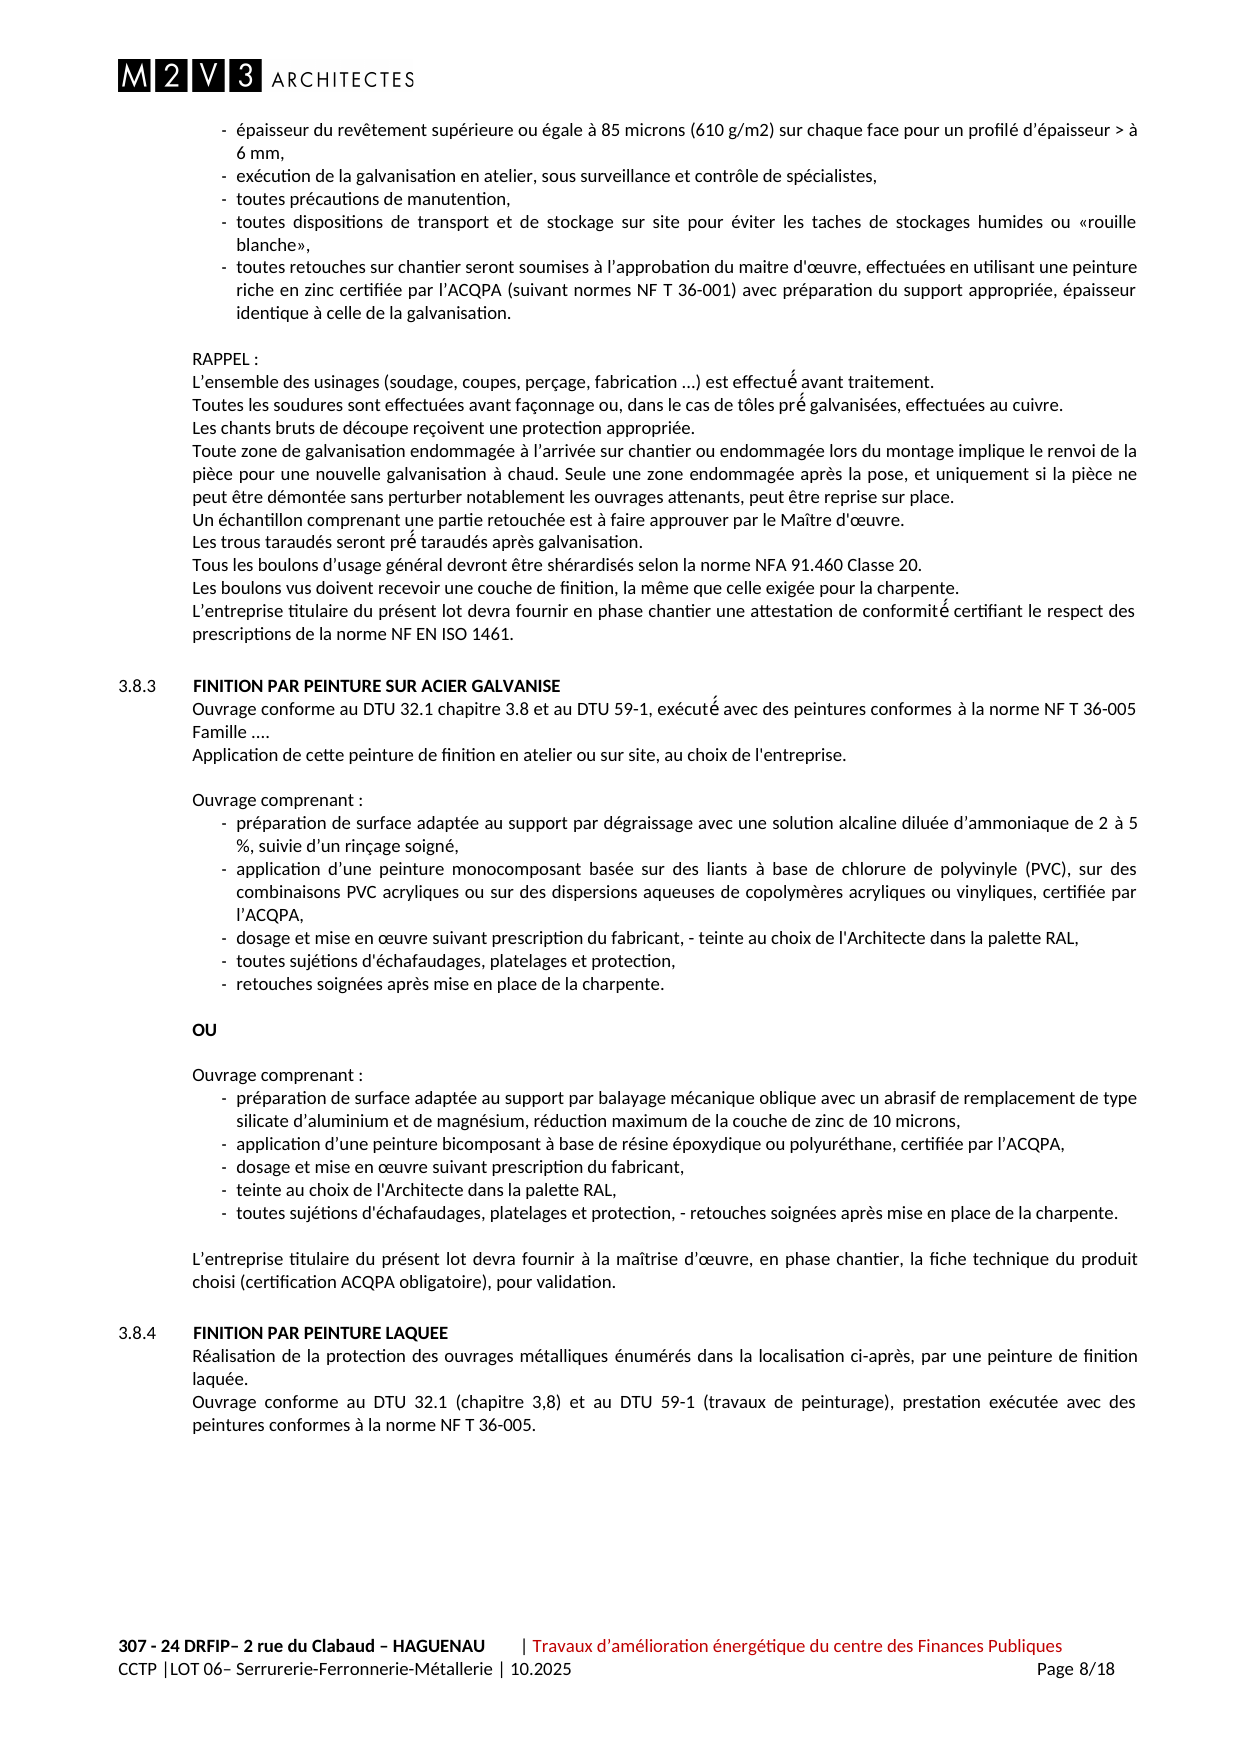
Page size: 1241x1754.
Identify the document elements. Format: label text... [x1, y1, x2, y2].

subtitle Ouvrage comprenant : [192, 788, 1138, 811]
subtitle Tous les boulons d’usage général devront être shérardisés selon la norme NFA 91.460 Classe 20. [192, 553, 1138, 576]
list teinte au choix de l'Architecte dans la palette RAL, [221, 1178, 1138, 1201]
subtitle L’entreprise titulaire du présent lot devra fournir en phase chantier une attestation de conformité́ certifiant le respect des prescriptions de la norme NF EN ISO 1461. [192, 599, 1138, 645]
list épaisseur du revêtement supérieure ou égale à 85 microns (610 g/m2) sur chaque face pour un profilé d’épaisseur > à 6 mm, [221, 118, 1138, 164]
list retouches soignées après mise en place de la charpente. [221, 972, 1138, 995]
list toutes dispositions de transport et de stockage sur site pour éviter les taches de stockages humides ou «rouille blanche», [221, 210, 1138, 256]
subtitle Application de cette peinture de finition en atelier ou sur site, au choix de l'entreprise. [192, 743, 1138, 766]
picture [118, 59, 414, 92]
text Réalisation de la protection des ouvrages métalliques énumérés dans la localisation ci-après, par une peinture de finition laquée. Ouvrage conforme au DTU 32.1 (chapitre 3,8) et au DTU 59-1 (travaux de peinturage), prestation exécutée avec des peintures conformes à la norme NF T 36-005. [192, 1344, 1138, 1436]
list Toutes les soudures sont effectuées avant façonnage ou, dans le cas de tôles pré́ galvanisées, effectuées au cuivre. [192, 393, 1138, 416]
list FINITION PAR PEINTURE LAQUEE [118, 1321, 1138, 1344]
list dosage et mise en œuvre suivant prescription du fabricant, [221, 1155, 1138, 1178]
list préparation de surface adaptée au support par dégraissage avec une solution alcaline diluée d’ammoniaque de 2 à 5 %, suivie d’un rinçage soigné, [221, 811, 1138, 857]
subtitle Les trous taraudés seront pré́ taraudés après galvanisation. [192, 531, 1138, 553]
list application d’une peinture monocomposant basée sur des liants à base de chlorure de polyvinyle (PVC), sur des combinaisons PVC acryliques ou sur des dispersions aqueuses de copolymères acryliques ou vinyliques, certifiée par l’ACQPA, [221, 857, 1138, 926]
list application d’une peinture bicomposant à base de résine époxydique ou polyuréthane, certifiée par l’ACQPA, [221, 1132, 1138, 1155]
list FINITION PAR PEINTURE SUR ACIER GALVANISE [118, 674, 1138, 697]
list RAPPEL : [192, 347, 1138, 370]
list toutes retouches sur chantier seront soumises à l’approbation du maitre d'œuvre, effectuées en utilisant une peinture riche en zinc certifiée par l’ACQPA (suivant normes NF T 36-001) avec préparation du support appropriée, épaisseur identique à celle de la galvanisation. [221, 256, 1138, 324]
list toutes sujétions d'échafaudages, platelages et protection, - retouches soignées après mise en place de la charpente. [221, 1201, 1138, 1224]
list dosage et mise en œuvre suivant prescription du fabricant, - teinte au choix de l'Architecte dans la palette RAL, [221, 926, 1138, 949]
list toutes sujétions d'échafaudages, platelages et protection, [221, 949, 1138, 972]
list Les chants bruts de découpe reçoivent une protection appropriée. [192, 416, 1138, 439]
subtitle Les boulons vus doivent recevoir une couche de finition, la même que celle exigée pour la charpente. [192, 576, 1138, 599]
list L’ensemble des usinages (soudage, coupes, perçage, fabrication ...) est effectué́ avant traitement. [192, 370, 1138, 393]
list Un échantillon comprenant une partie retouchée est à faire approuver par le Maître d'œuvre. [192, 508, 1138, 531]
list Toute zone de galvanisation endommagée à l’arrivée sur chantier ou endommagée lors du montage implique le renvoi de la pièce pour une nouvelle galvanisation à chaud. Seule une zone endommagée après la pose, et uniquement si la pièce ne peut être démontée sans perturber notablement les ouvrages attenants, peut être reprise sur place. [192, 439, 1138, 508]
subtitle Ouvrage comprenant : [192, 1041, 1138, 1086]
list préparation de surface adaptée au support par balayage mécanique oblique avec un abrasif de remplacement de type silicate d’aluminium et de magnésium, réduction maximum de la couche de zinc de 10 microns, [221, 1086, 1138, 1132]
list exécution de la galvanisation en atelier, sous surveillance et contrôle de spécialistes, [221, 164, 1138, 187]
text L’entreprise titulaire du présent lot devra fournir à la maîtrise d’œuvre, en phase chantier, la fiche technique du produit choisi (certification ACQPA obligatoire), pour validation. [192, 1247, 1138, 1293]
subtitle Ouvrage conforme au DTU 32.1 chapitre 3.8 et au DTU 59-1, exécuté́ avec des peintures conformes à la norme NF T 36-005 Famille .... [192, 697, 1138, 743]
subtitle OU [192, 1018, 1138, 1041]
list toutes précautions de manutention, [221, 187, 1138, 210]
